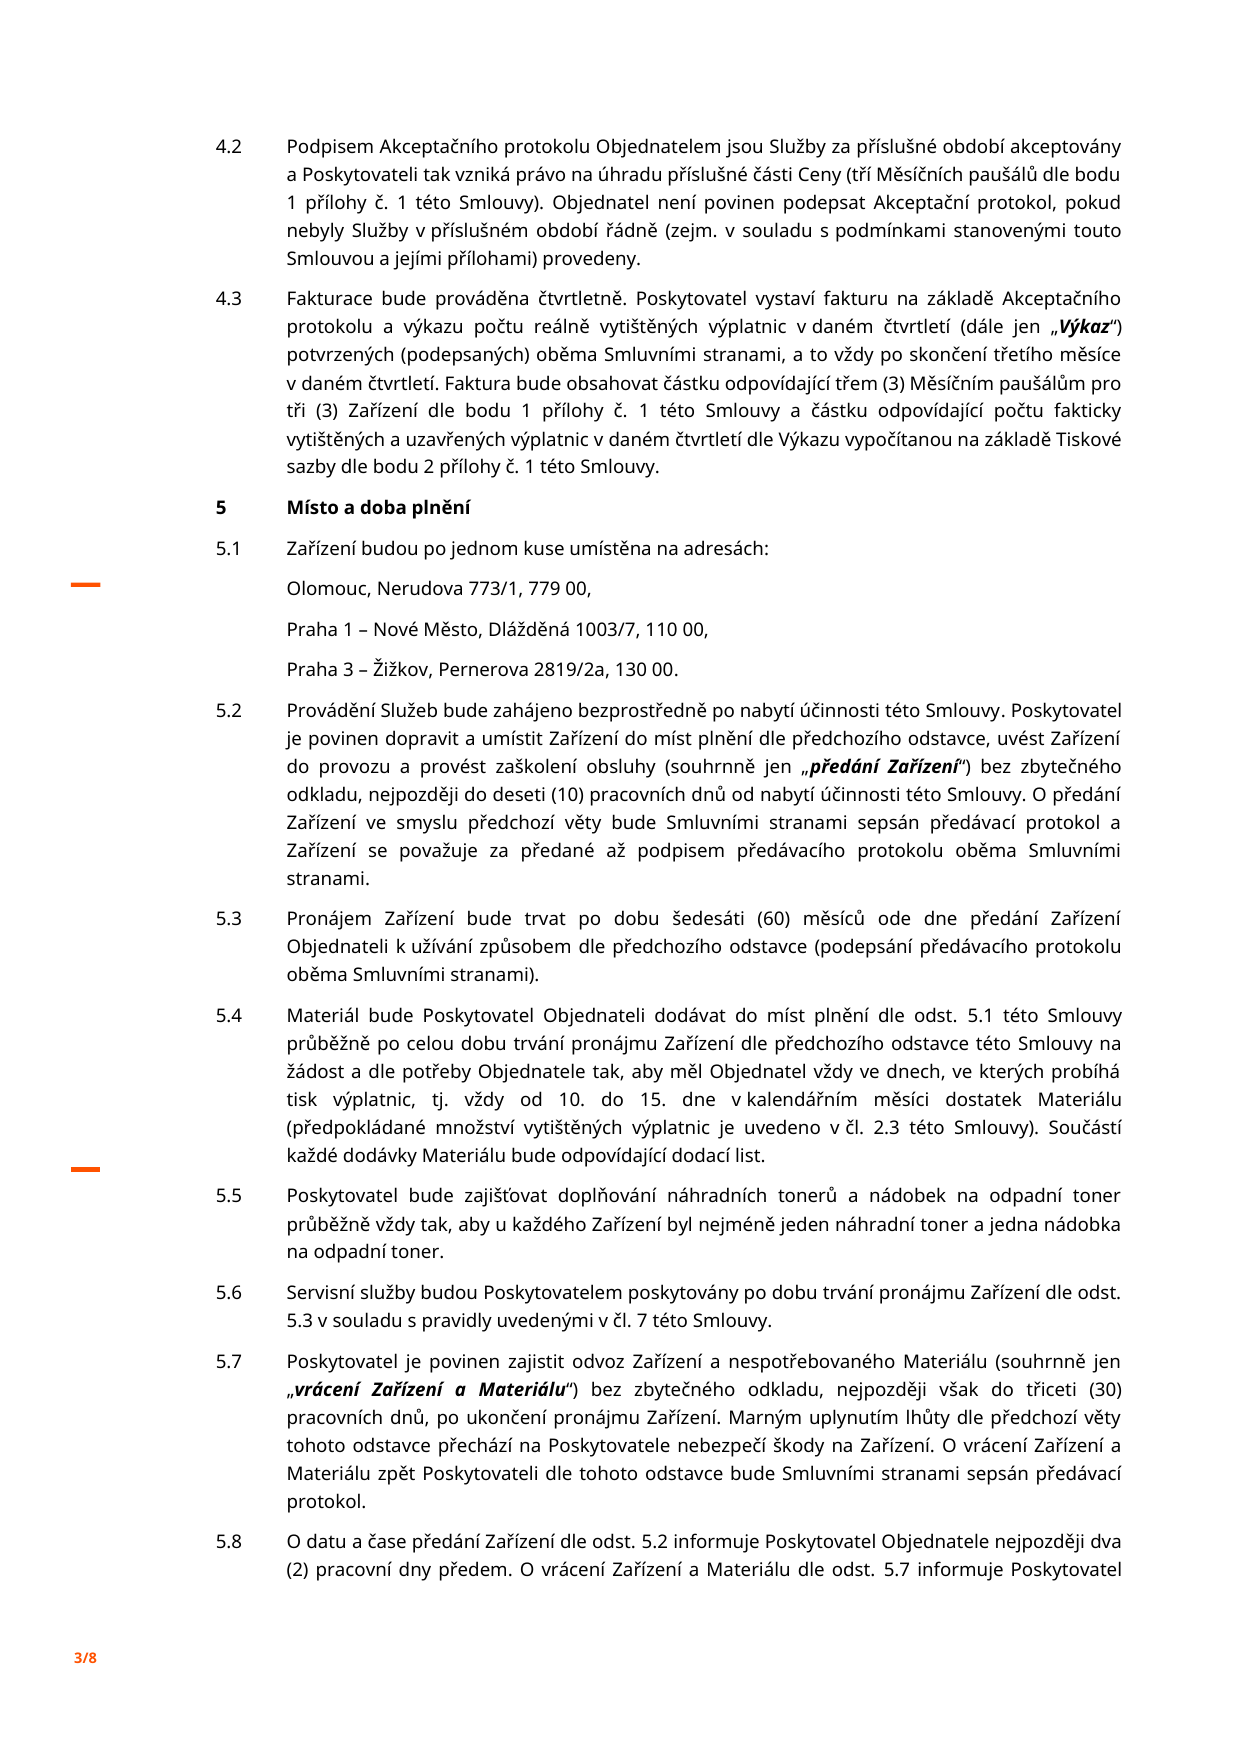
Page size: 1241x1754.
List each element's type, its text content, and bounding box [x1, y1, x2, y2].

subtitle Zařízení budou po jednom kuse umístěna na adresách: [216, 535, 1122, 560]
subtitle Poskytovatel bude zajišťovat doplňování náhradních tonerů a nádobek na odpadní toner průběžně vždy tak, aby u každého Zařízení byl nejméně jeden náhradní toner a jedna nádobka na odpadní toner. [216, 1183, 1122, 1264]
subtitle Olomouc, Nerudova 773/1, 779 00, [286, 575, 1122, 601]
subtitle Podpisem Akceptačního protokolu Objednatelem jsou Služby za příslušné období akceptovány a Poskytovateli tak vzniká právo na úhradu příslušné části Ceny (tří Měsíčních paušálů dle bodu 1 přílohy č. 1 této Smlouvy). Objednatel není povinen podepsat Akceptační protokol, pokud nebyly Služby v příslušném období řádně (zejm. v souladu s podmínkami stanovenými touto Smlouvou a jejími přílohami) provedeny. [216, 133, 1122, 271]
subtitle Pronájem Zařízení bude trvat po dobu šedesáti (60) měsíců ode dne předání Zařízení Objednateli k užívání způsobem dle předchozího odstavce (podepsání předávacího protokolu oběma Smluvními stranami). [216, 906, 1122, 987]
subtitle Praha 1 – Nové Město, Dlážděná 1003/7, 110 00, [286, 616, 1122, 641]
subtitle Místo a doba plnění [216, 494, 1122, 520]
subtitle Servisní služby budou Poskytovatelem poskytovány po dobu trvání pronájmu Zařízení dle odst. 5.3 v souladu s pravidly uvedenými v čl. 7 této Smlouvy. [216, 1279, 1122, 1333]
subtitle Materiál bude Poskytovatel Objednateli dodávat do míst plnění dle odst. 5.1 této Smlouvy průběžně po celou dobu trvání pronájmu Zařízení dle předchozího odstavce této Smlouvy na žádost a dle potřeby Objednatele tak, aby měl Objednatel vždy ve dnech, ve kterých probíhá tisk výplatnic, tj. vždy od 10. do 15. dne v kalendářním měsíci dostatek Materiálu (předpokládané množství vytištěných výplatnic je uvedeno v čl. 2.3 této Smlouvy). Součástí každé dodávky Materiálu bude odpovídající dodací list. [216, 1002, 1122, 1168]
subtitle Poskytovatel je povinen zajistit odvoz Zařízení a nespotřebovaného Materiálu (souhrnně jen „vrácení Zařízení a Materiálu“) bez zbytečného odkladu, nejpozději však do třiceti (30) pracovních dnů, po ukončení pronájmu Zařízení. Marným uplynutím lhůty dle předchozí věty tohoto odstavce přechází na Poskytovatele nebezpečí škody na Zařízení. O vrácení Zařízení a Materiálu zpět Poskytovateli dle tohoto odstavce bude Smluvními stranami sepsán předávací protokol. [216, 1348, 1122, 1513]
subtitle Provádění Služeb bude zahájeno bezprostředně po nabytí účinnosti této Smlouvy. Poskytovatel je povinen dopravit a umístit Zařízení do míst plnění dle předchozího odstavce, uvést Zařízení do provozu a provést zaškolení obsluhy (souhrnně jen „předání Zařízení“) bez zbytečného odkladu, nejpozději do deseti (10) pracovních dnů od nabytí účinnosti této Smlouvy. O předání Zařízení ve smyslu předchozí věty bude Smluvními stranami sepsán předávací protokol a Zařízení se považuje za předané až podpisem předávacího protokolu oběma Smluvními stranami. [216, 697, 1122, 891]
subtitle Fakturace bude prováděna čtvrtletně. Poskytovatel vystaví fakturu na základě Akceptačního protokolu a výkazu počtu reálně vytištěných výplatnic v daném čtvrtletí (dále jen „Výkaz“) potvrzených (podepsaných) oběma Smluvními stranami, a to vždy po skončení třetího měsíce v daném čtvrtletí. Faktura bude obsahovat částku odpovídající třem (3) Měsíčním paušálům pro tři (3) Zařízení dle bodu 1 přílohy č. 1 této Smlouvy a částku odpovídající počtu fakticky vytištěných a uzavřených výplatnic v daném čtvrtletí dle Výkazu vypočítanou na základě Tiskové sazby dle bodu 2 přílohy č. 1 této Smlouvy. [216, 286, 1122, 479]
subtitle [216, 1528, 1122, 1582]
subtitle Praha 3 – Žižkov, Pernerova 2819/2a, 130 00. [286, 656, 1122, 682]
